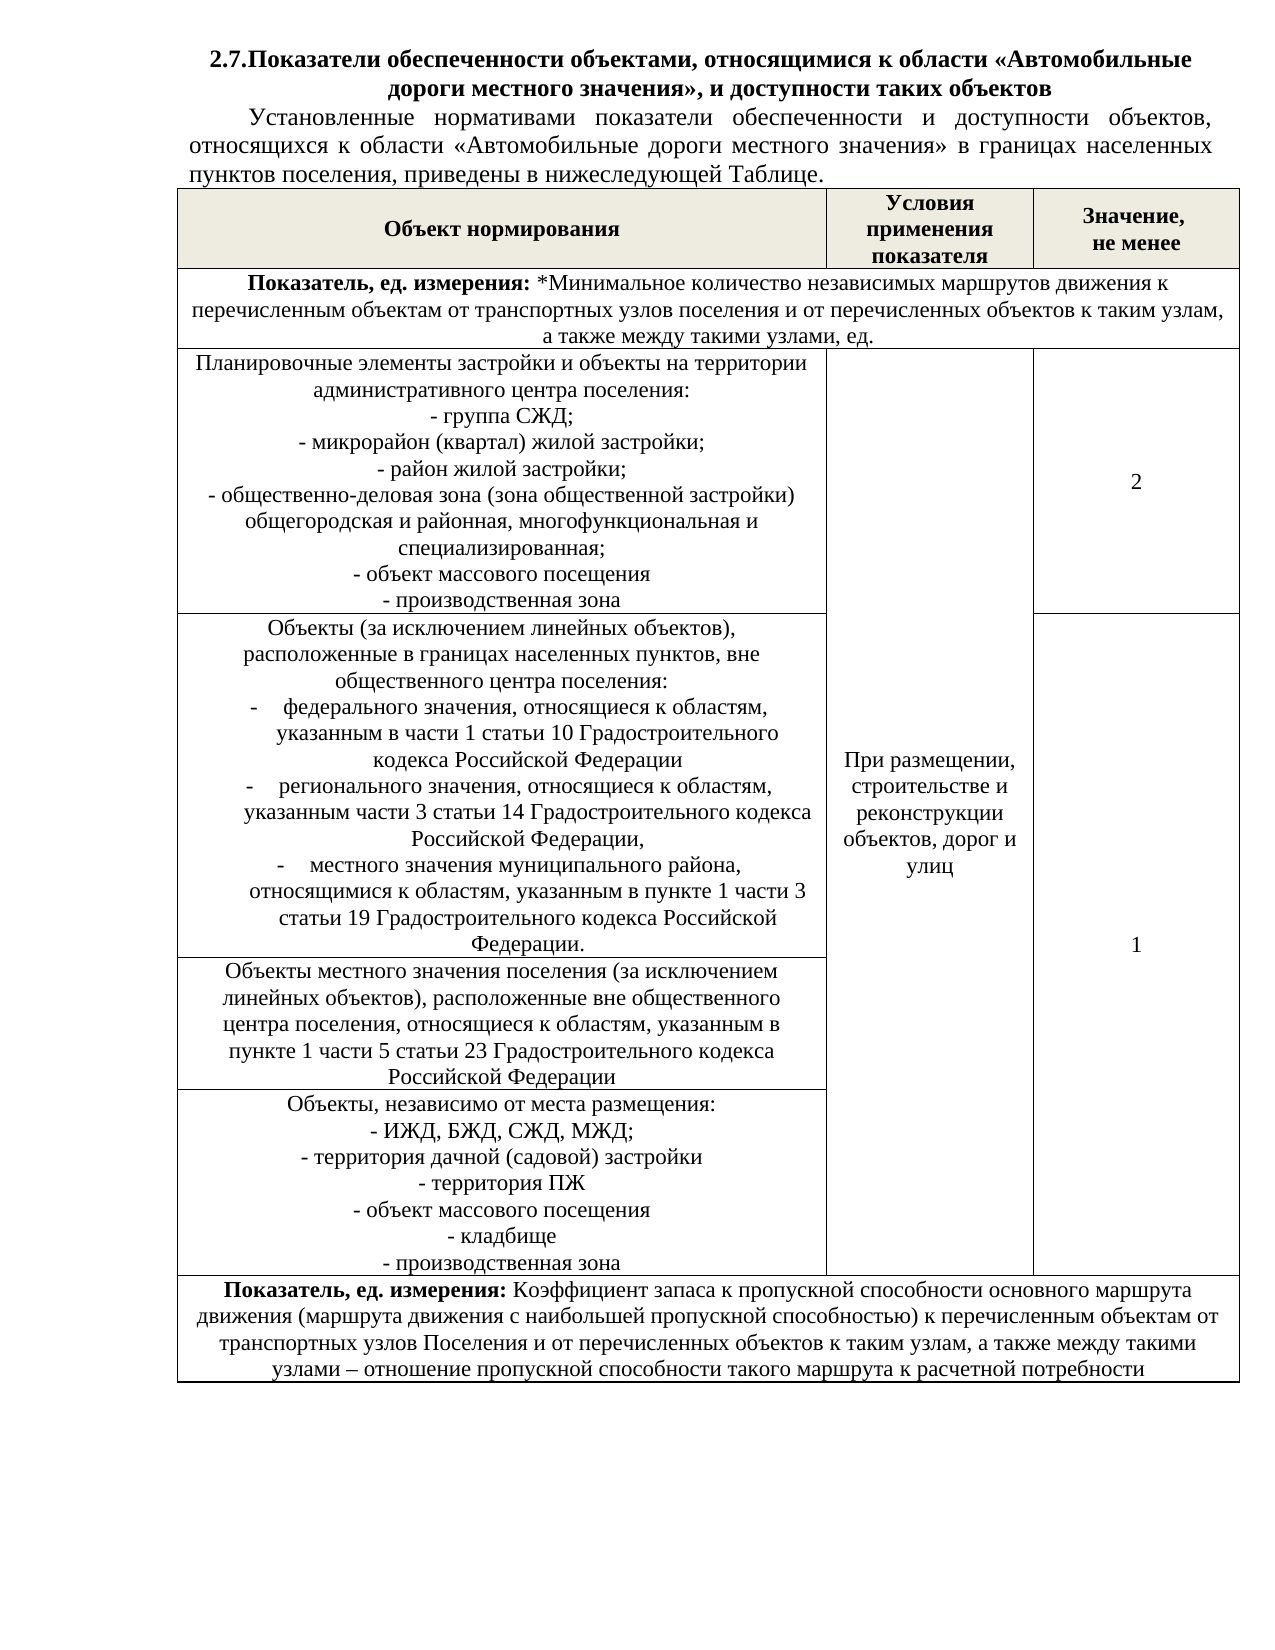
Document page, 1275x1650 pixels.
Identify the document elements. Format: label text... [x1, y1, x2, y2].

table_cell Показатель, ед. измерения: *Минимальное количество независимых маршрутов движения к перечисленным объектам от транспортных узлов поселения и от перечисленных объектов к таким узлам, а также между такими узлами, ед. [178, 269, 1239, 348]
table_cell 1 [1034, 614, 1239, 1275]
table_cell Объекты, независимо от места размещения: - ИЖД, БЖД, СЖД, МЖД; - территория дачной (садовой) застройки - территория ПЖ - объект массового посещения - кладбище - производственная зона [178, 1090, 826, 1275]
table_header Объект нормирования [178, 189, 826, 268]
table_cell Объекты (за исключением линейных объектов), расположенные в границах населенных пунктов, вне общественного центра поселения: федерального значения, относящиеся к областям, указанным в части 1 статьи 10 Градостроительного кодекса Российской Федерации регионального значения, относящиеся к областям, указанным части 3 статьи 14 Градостроительного кодекса Российской Федерации, местного значения муниципального района, относящимися к областям, указанным в пункте 1 части 3 статьи 19 Градостроительного кодекса Российской Федерации. [178, 614, 826, 957]
table_header Условия применения показателя [827, 189, 1033, 268]
table_cell 2 [1034, 349, 1239, 613]
list Показатели обеспеченности объектами, относящимися к области «Автомобильные дороги местного значения», и доступности таких объектов [189, 44, 1212, 102]
table_cell Показатель, ед. измерения: Коэффициент запаса к пропускной способности основного маршрута движения (маршрута движения с наибольшей пропускной способностью) к перечисленным объектам от транспортных узлов Поселения и от перечисленных объектов к таким узлам, а также между такими узлами – отношение пропускной способности такого маршрута к расчетной потребности [178, 1276, 1239, 1381]
table_cell Объекты местного значения поселения (за исключением линейных объектов), расположенные вне общественного центра поселения, относящиеся к областям, указанным в пункте 1 части 5 статьи 23 Градостроительного кодекса Российской Федерации [178, 958, 826, 1089]
table_cell При размещении, строительстве и реконструкции объектов, дорог и улиц [827, 349, 1033, 1275]
text Установленные нормативами показатели обеспеченности и доступности объектов, относящихся к области «Автомобильные дороги местного значения» в границах населенных пунктов поселения, приведены в нижеследующей Таблице. [189, 102, 1212, 188]
table_header Значение, не менее [1034, 189, 1239, 268]
table_cell Планировочные элементы застройки и объекты на территории административного центра поселения: - группа СЖД; - микрорайон (квартал) жилой застройки; - район жилой застройки; - общественно-деловая зона (зона общественной застройки) общегородская и районная, многофункциональная и специализированная; - объект массового посещения - производственная зона [178, 349, 826, 613]
